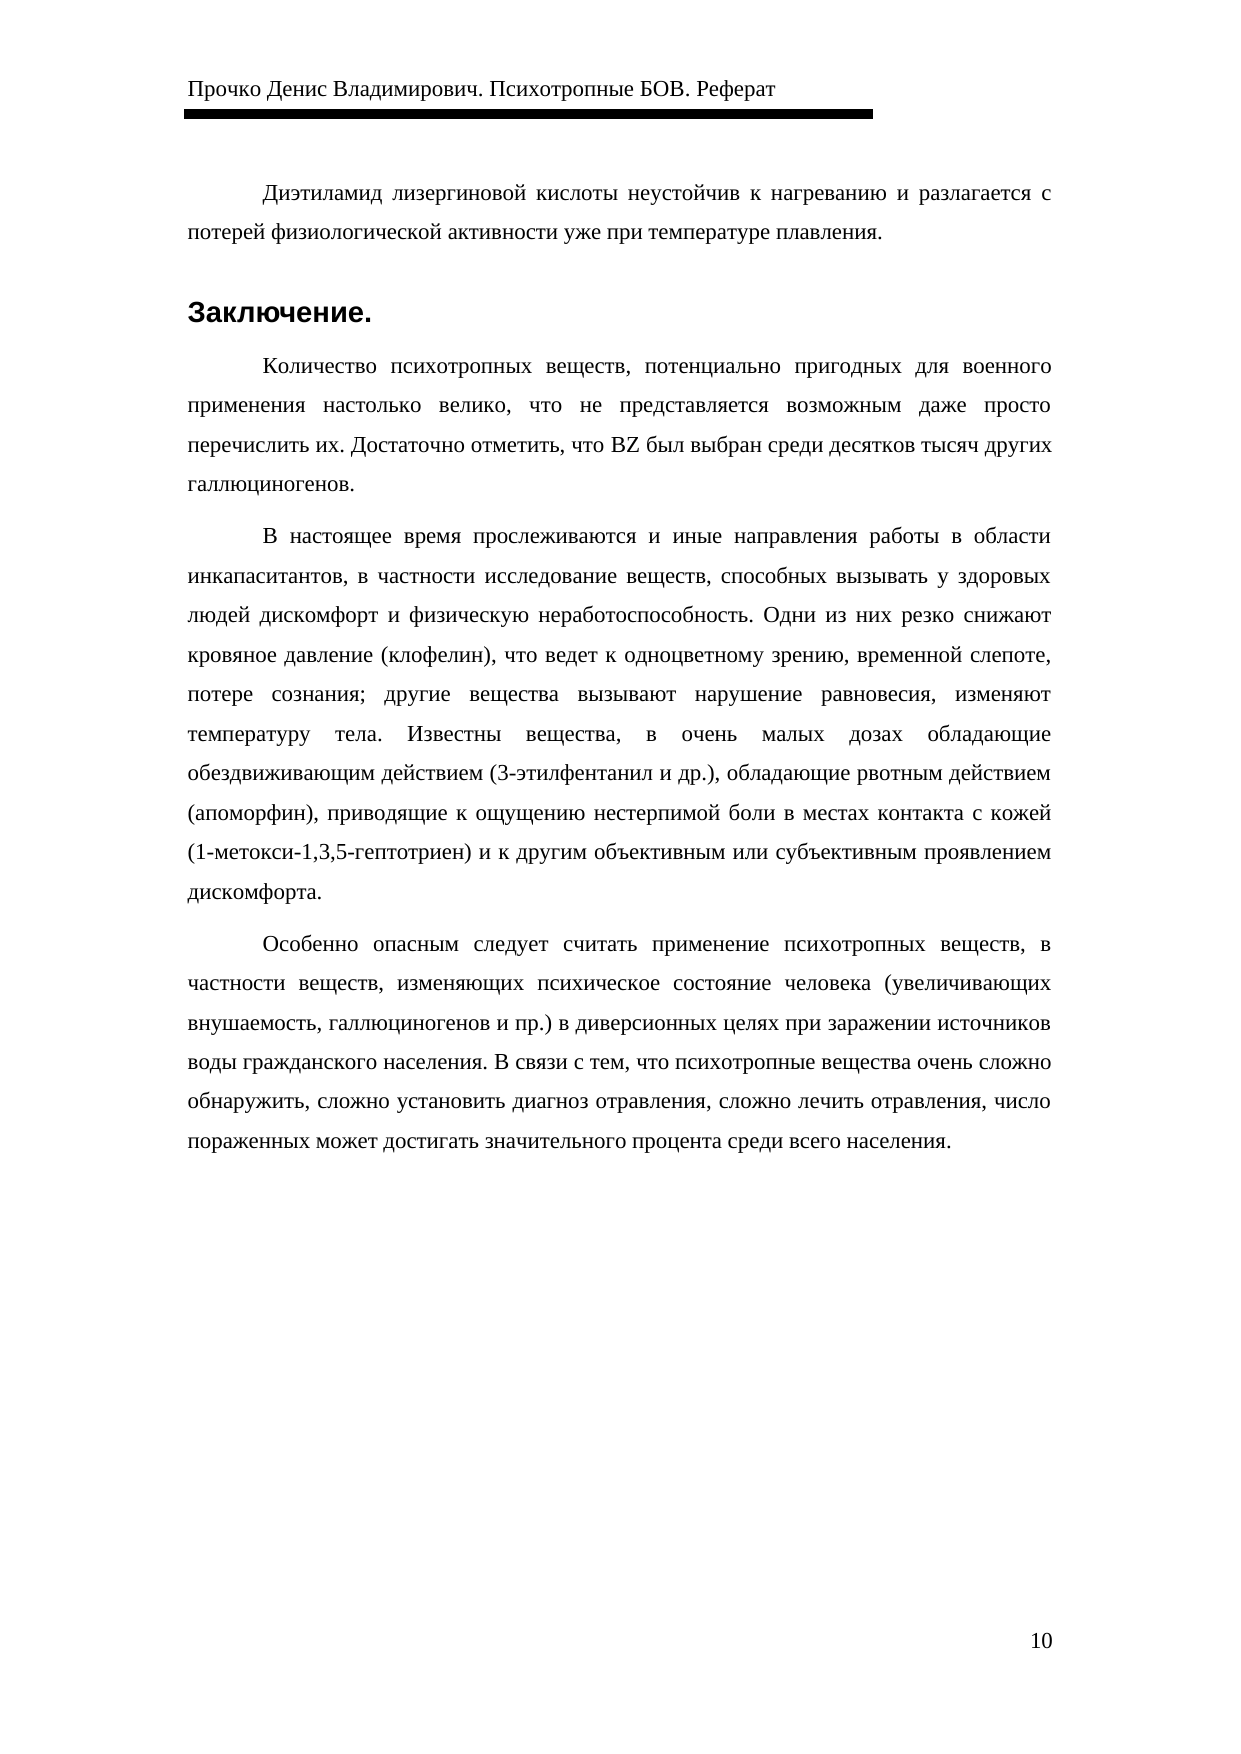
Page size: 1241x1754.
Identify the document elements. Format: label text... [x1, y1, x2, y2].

text Особенно опасным следует считать применение психотропных веществ, в частности веществ, изменяющих психическое состояние человека (увеличивающих внушаемость, галлюциногенов и пр.) в диверсионных целях при заражении источников воды гражданского населения. В связи с тем, что психотропные вещества очень сложно обнаружить, сложно установить диагноз отравления, сложно лечить отравления, число пораженных может достигать значительного процента среди всего населения. [187, 930, 1053, 1153]
text Диэтиламид лизергиновой кислоты неустойчив к нагреванию и разлагается с потерей физиологической активности уже при температуре плавления. [187, 179, 1053, 245]
text В настоящее время прослеживаются и иные направления работы в области инкапаситантов, в частности исследование веществ, способных вызывать у здоровых людей дискомфорт и физическую неработоспособность. Одни из них резко снижают кровяное давление (клофелин), что ведет к одноцветному зрению, временной слепоте, потере сознания; другие вещества вызывают нарушение равновесия, изменяют температуру тела. Известны вещества, в очень малых дозах обладающие обездвиживающим действием (3-этилфентанил и др.), обладающие рвотным действием (апоморфин), приводящие к ощущению нестерпимой боли в местах контакта с кожей (1-метокси-1,3,5-гептотриен) и к другим объективным или субъективным проявлением дискомфорта. [187, 522, 1053, 904]
text Количество психотропных веществ, потенциально пригодных для военного применения настолько велико, что не представляется возможным даже просто перечислить их. Достаточно отметить, что BZ был выбран среди десятков тысяч других галлюциногенов. [187, 352, 1053, 497]
subtitle Заключение. [187, 295, 1053, 329]
